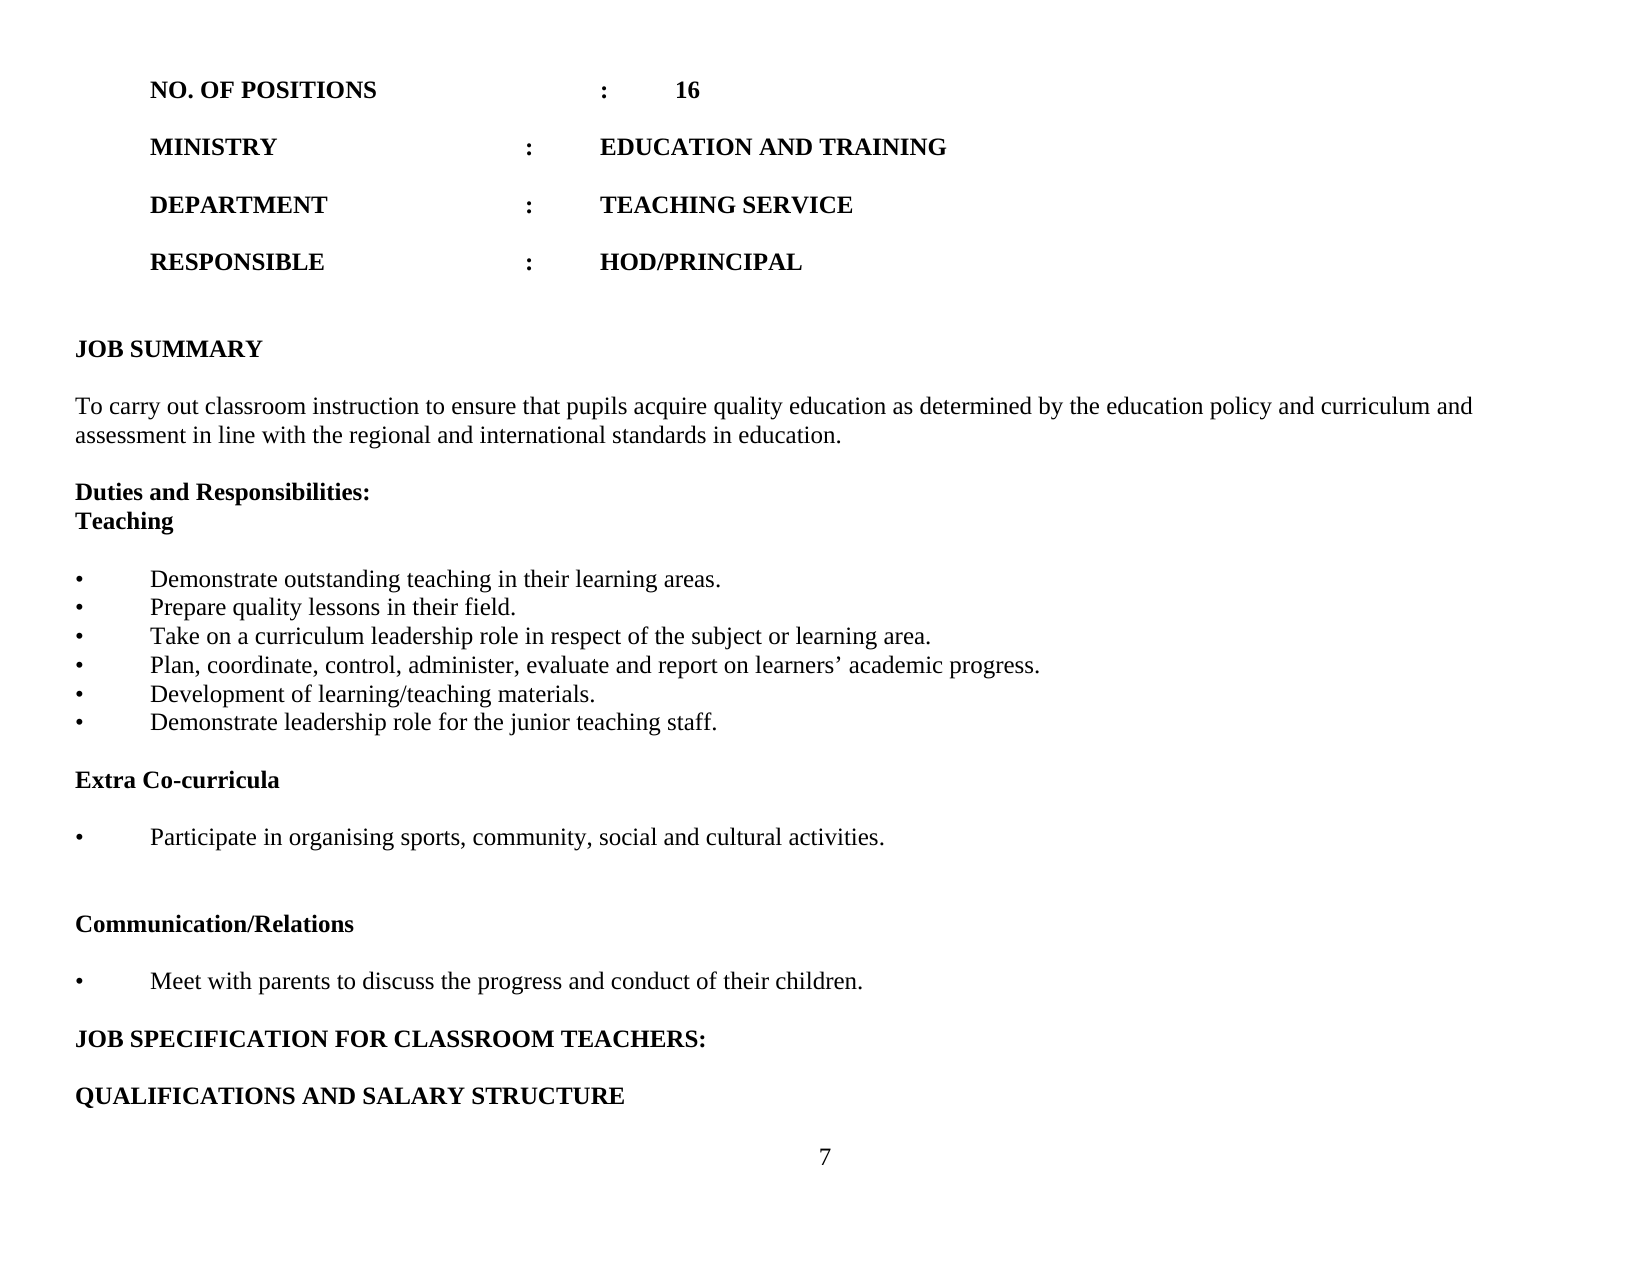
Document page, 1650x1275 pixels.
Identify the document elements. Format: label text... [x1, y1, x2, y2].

text JOB SPECIFICATION FOR CLASSROOM TEACHERS: [75, 1024, 1575, 1052]
text RESPONSIBLE : HOD/PRINCIPAL [75, 247, 1575, 276]
text • Prepare quality lessons in their field. [75, 592, 1575, 621]
text Teaching [75, 506, 1575, 535]
text • Meet with parents to discuss the progress and conduct of their children. [75, 966, 1575, 995]
text MINISTRY : EDUCATION AND TRAINING [75, 132, 1575, 161]
text Extra Co-curricula [75, 765, 1575, 794]
text • Demonstrate outstanding teaching in their learning areas. [75, 564, 1575, 592]
text Duties and Responsibilities: [75, 477, 1575, 506]
text To carry out classroom instruction to ensure that pupils acquire quality education as determined by the education policy and curriculum and assessment in line with the regional and international standards in education. [75, 391, 1575, 449]
text DEPARTMENT : TEACHING SERVICE [75, 190, 1575, 219]
text Communication/Relations [75, 909, 1575, 937]
text NO. OF POSITIONS : 16 [75, 75, 1575, 104]
text JOB SUMMARY [75, 334, 1575, 362]
text • Development of learning/teaching materials. [75, 679, 1575, 707]
text • Plan, coordinate, control, administer, evaluate and report on learners’ academic progress. [75, 650, 1575, 679]
text QUALIFICATIONS AND SALARY STRUCTURE [75, 1081, 1575, 1110]
text • Participate in organising sports, community, social and cultural activities. [75, 822, 1575, 851]
text • Take on a curriculum leadership role in respect of the subject or learning area. [75, 621, 1575, 650]
text • Demonstrate leadership role for the junior teaching staff. [75, 707, 1575, 736]
